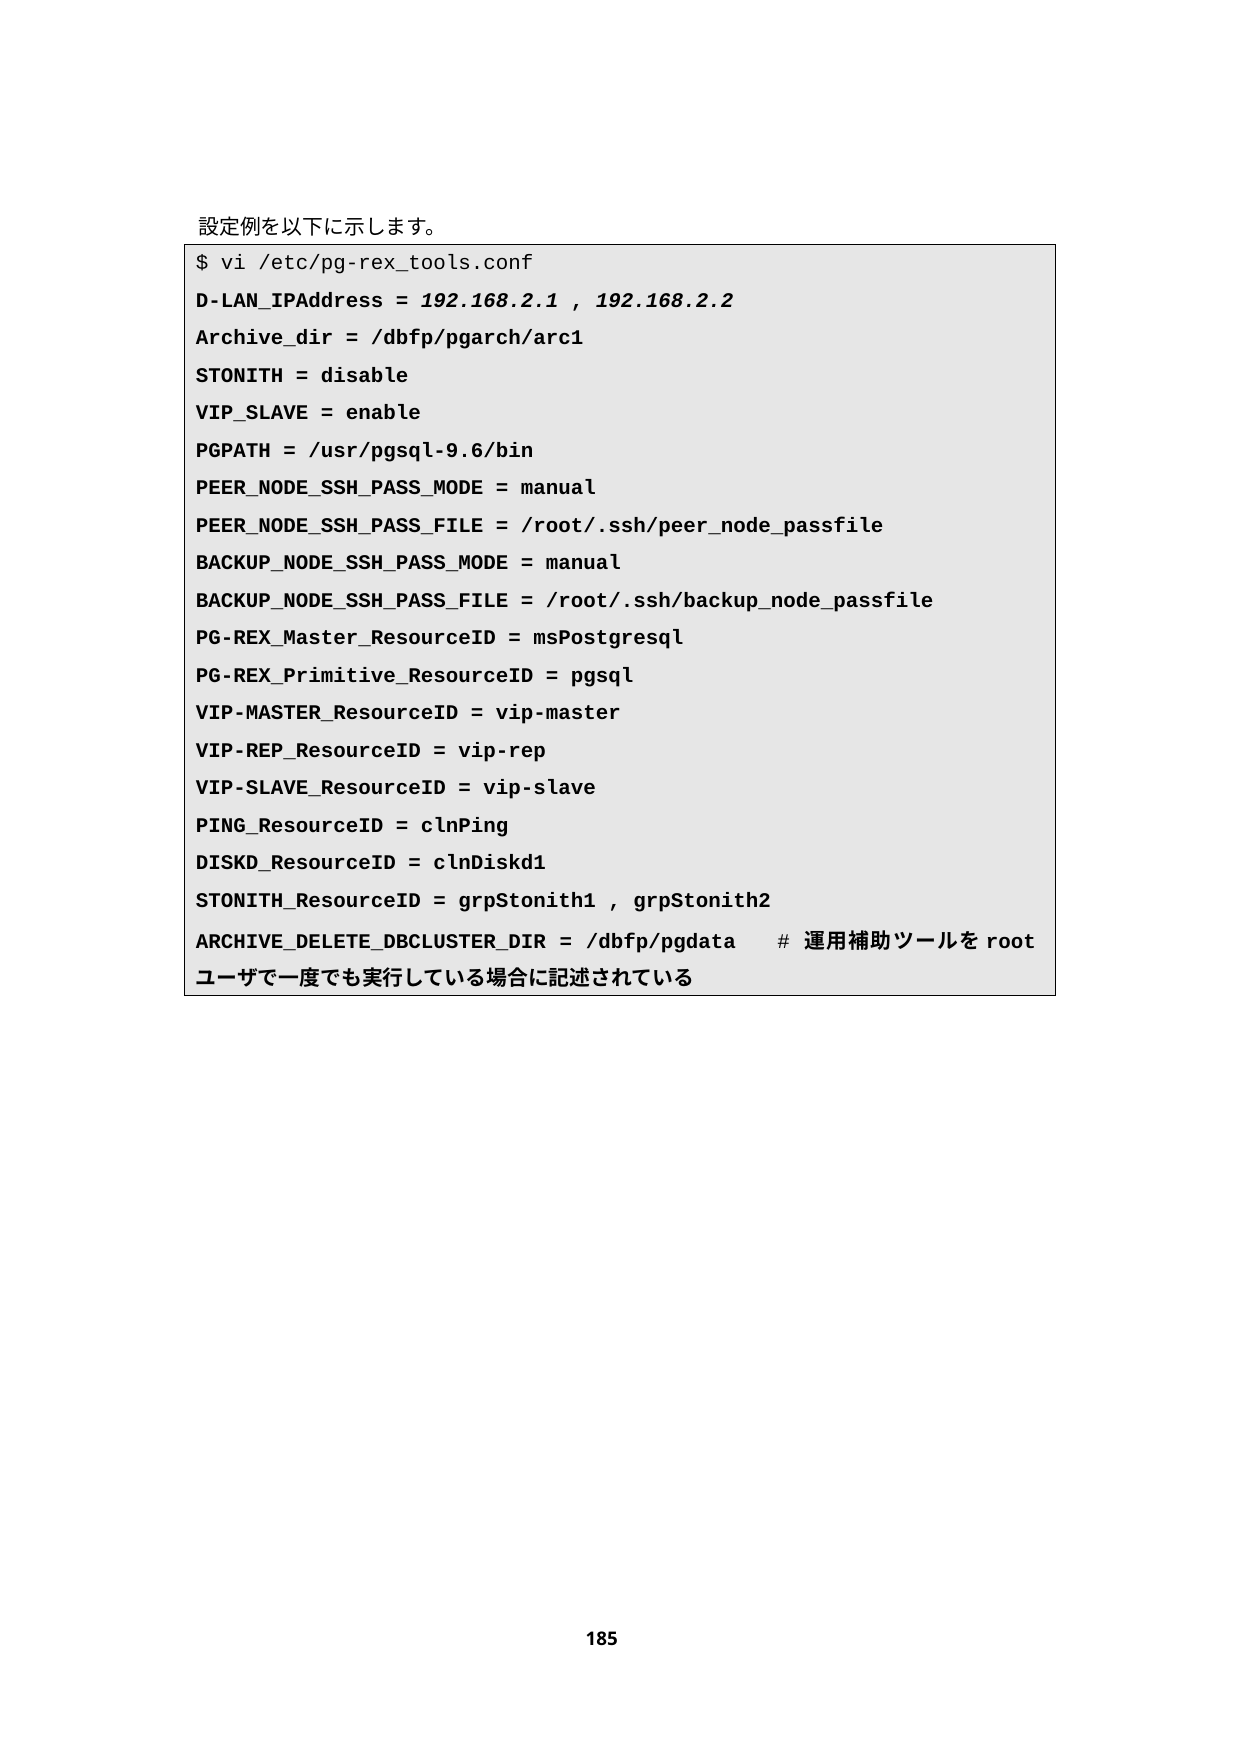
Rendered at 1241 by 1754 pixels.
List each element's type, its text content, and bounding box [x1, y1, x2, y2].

table_header $ vi /etc/pg-rex_tools.conf D-LAN_IPAddress = 192.168.2.1 , 192.168.2.2 Archive_dir = /dbfp/pgarch/arc1 STONITH = disable VIP_SLAVE = enable PGPATH = /usr/pgsql-9.6/bin PEER_NODE_SSH_PASS_MODE = manual PEER_NODE_SSH_PASS_FILE = /root/.ssh/peer_node_passfile BACKUP_NODE_SSH_PASS_MODE = manual BACKUP_NODE_SSH_PASS_FILE = /root/.ssh/backup_node_passfile PG-REX_Master_ResourceID = msPostgresql PG-REX_Primitive_ResourceID = pgsql VIP-MASTER_ResourceID = vip-master VIP-REP_ResourceID = vip-rep VIP-SLAVE_ResourceID = vip-slave PING_ResourceID = clnPing DISKD_ResourceID = clnDiskd1 STONITH_ResourceID = grpStonith1 , grpStonith2 ARCHIVE_DELETE_DBCLUSTER_DIR = /dbfp/pgdata # 運用補助ツールをrootユーザで一度でも実行している場合に記述されている [185, 245, 1055, 995]
text 設定例を以下に示します。 [177, 207, 1054, 244]
